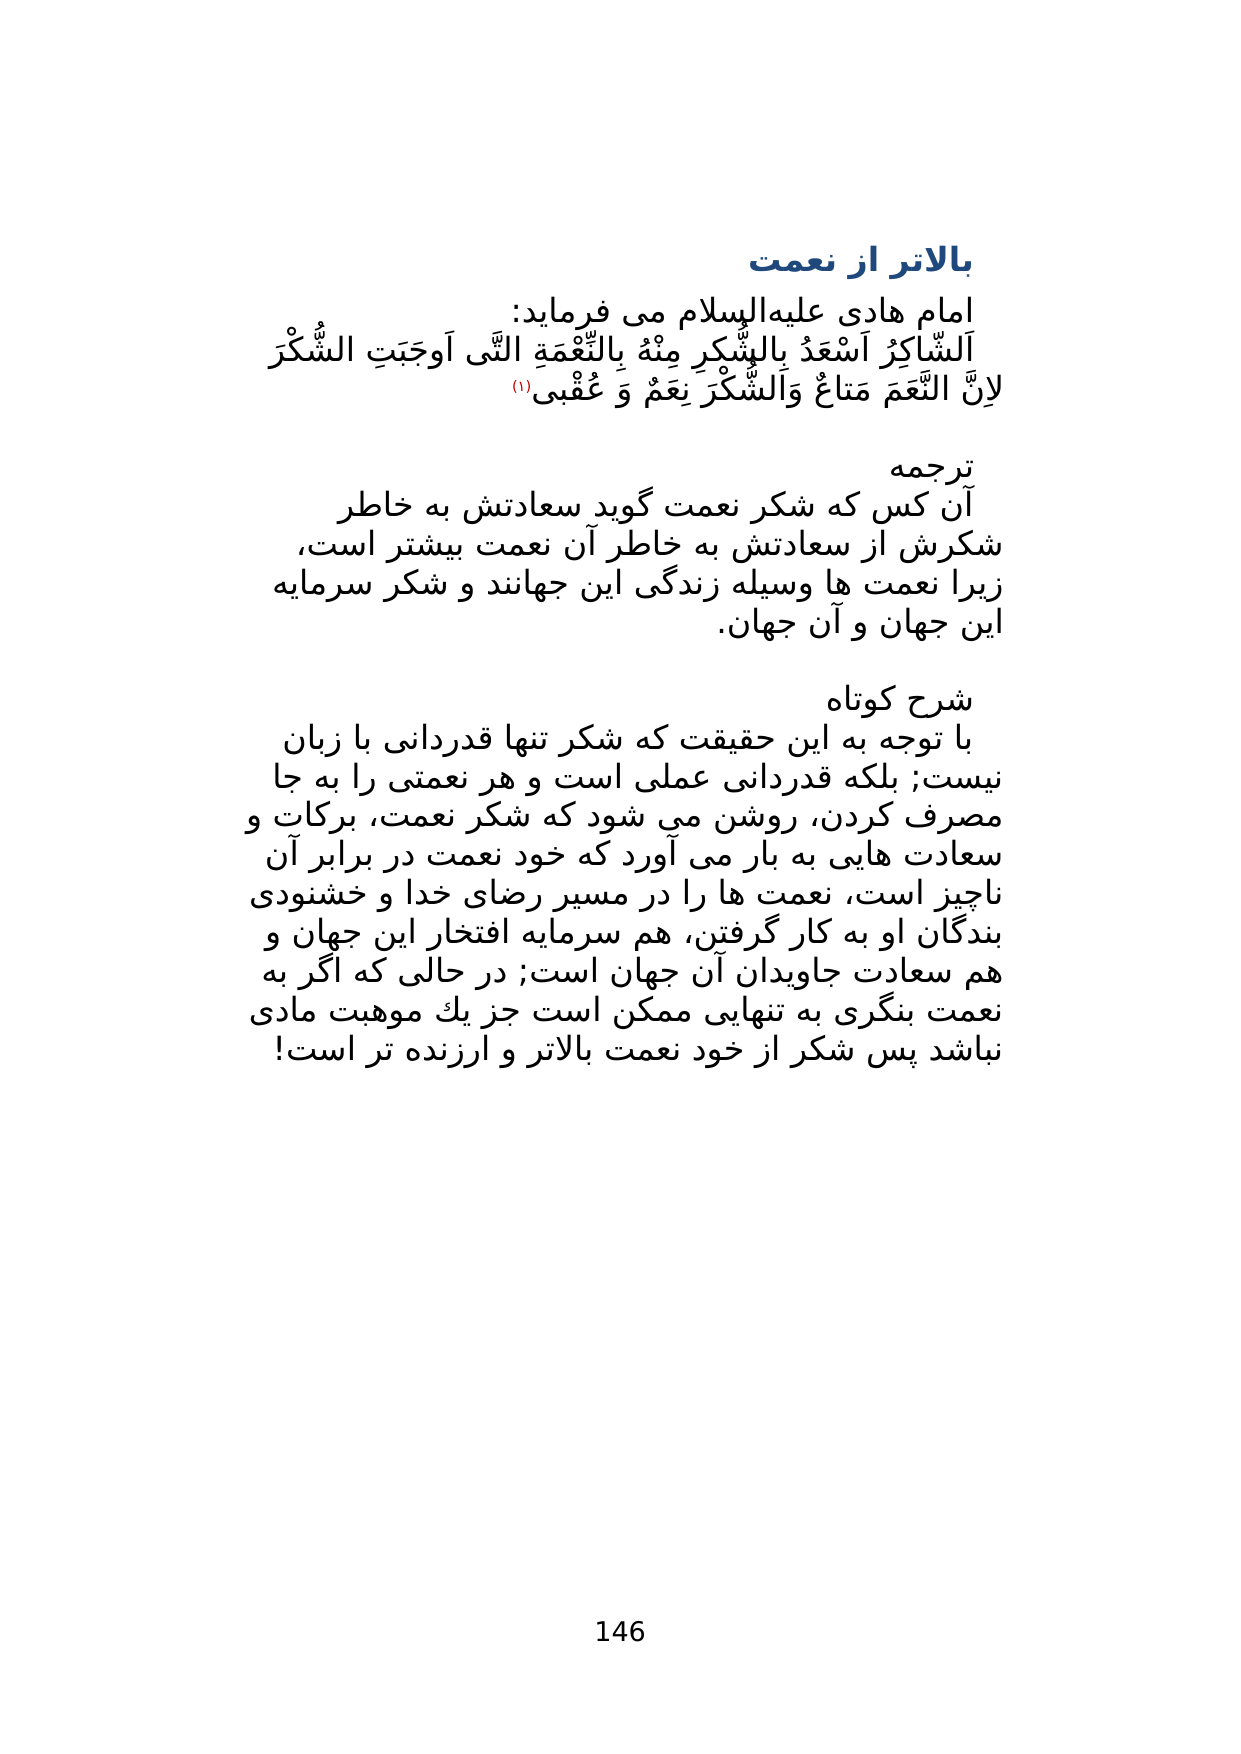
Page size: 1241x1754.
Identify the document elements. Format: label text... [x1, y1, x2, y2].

text امام هادى عليه‌السلام مى فرمايد: [236, 292, 1004, 331]
text ترجمه [236, 447, 1004, 486]
text آن كس كه شكر نعمت گويد سعادتش به خاطر شكرش از سعادتش به خاطر آن نعمت بيشتر است، زيرا نعمت ها وسيله زندگى اين جهانند و شكر سرمايه اين جهان و آن جهان. [236, 486, 1004, 641]
subtitle بالاتر از نعمت [236, 241, 1004, 279]
text شرح كوتاه [236, 679, 1004, 718]
text با توجه به اين حقيقت كه شكر تنها قدردانى با زبان نيست; بلكه قدردانى عملى است و هر نعمتى را به جا مصرف كردن، روشن مى شود كه شكر نعمت، بركات و سعادت هايى به بار مى آورد كه خود نعمت در برابر آن ناچيز است، نعمت ها را در مسير رضاى خدا و خشنودى بندگان او به كار گرفتن، هم سرمايه افتخار اين جهان و هم سعادت جاويدان آن جهان است; در حالى كه اگر به نعمت بنگرى به تنهايى ممكن است جز يك موهبت مادى نباشد پس شكر از خود نعمت بالاتر و ارزنده تر است! [236, 718, 1004, 1068]
text اَلشّاكِرُ اَسْعَدُ بِالشُّكرِ مِنْهُ بِالنِّعْمَةِ التَّى اَوجَبَتِ الشُّكْرَ لاِنَّ النَّعَمَ مَتاعٌ وَالشُّكْرَ نِعَمٌ وَ عُقْبى(١) [236, 331, 1004, 408]
